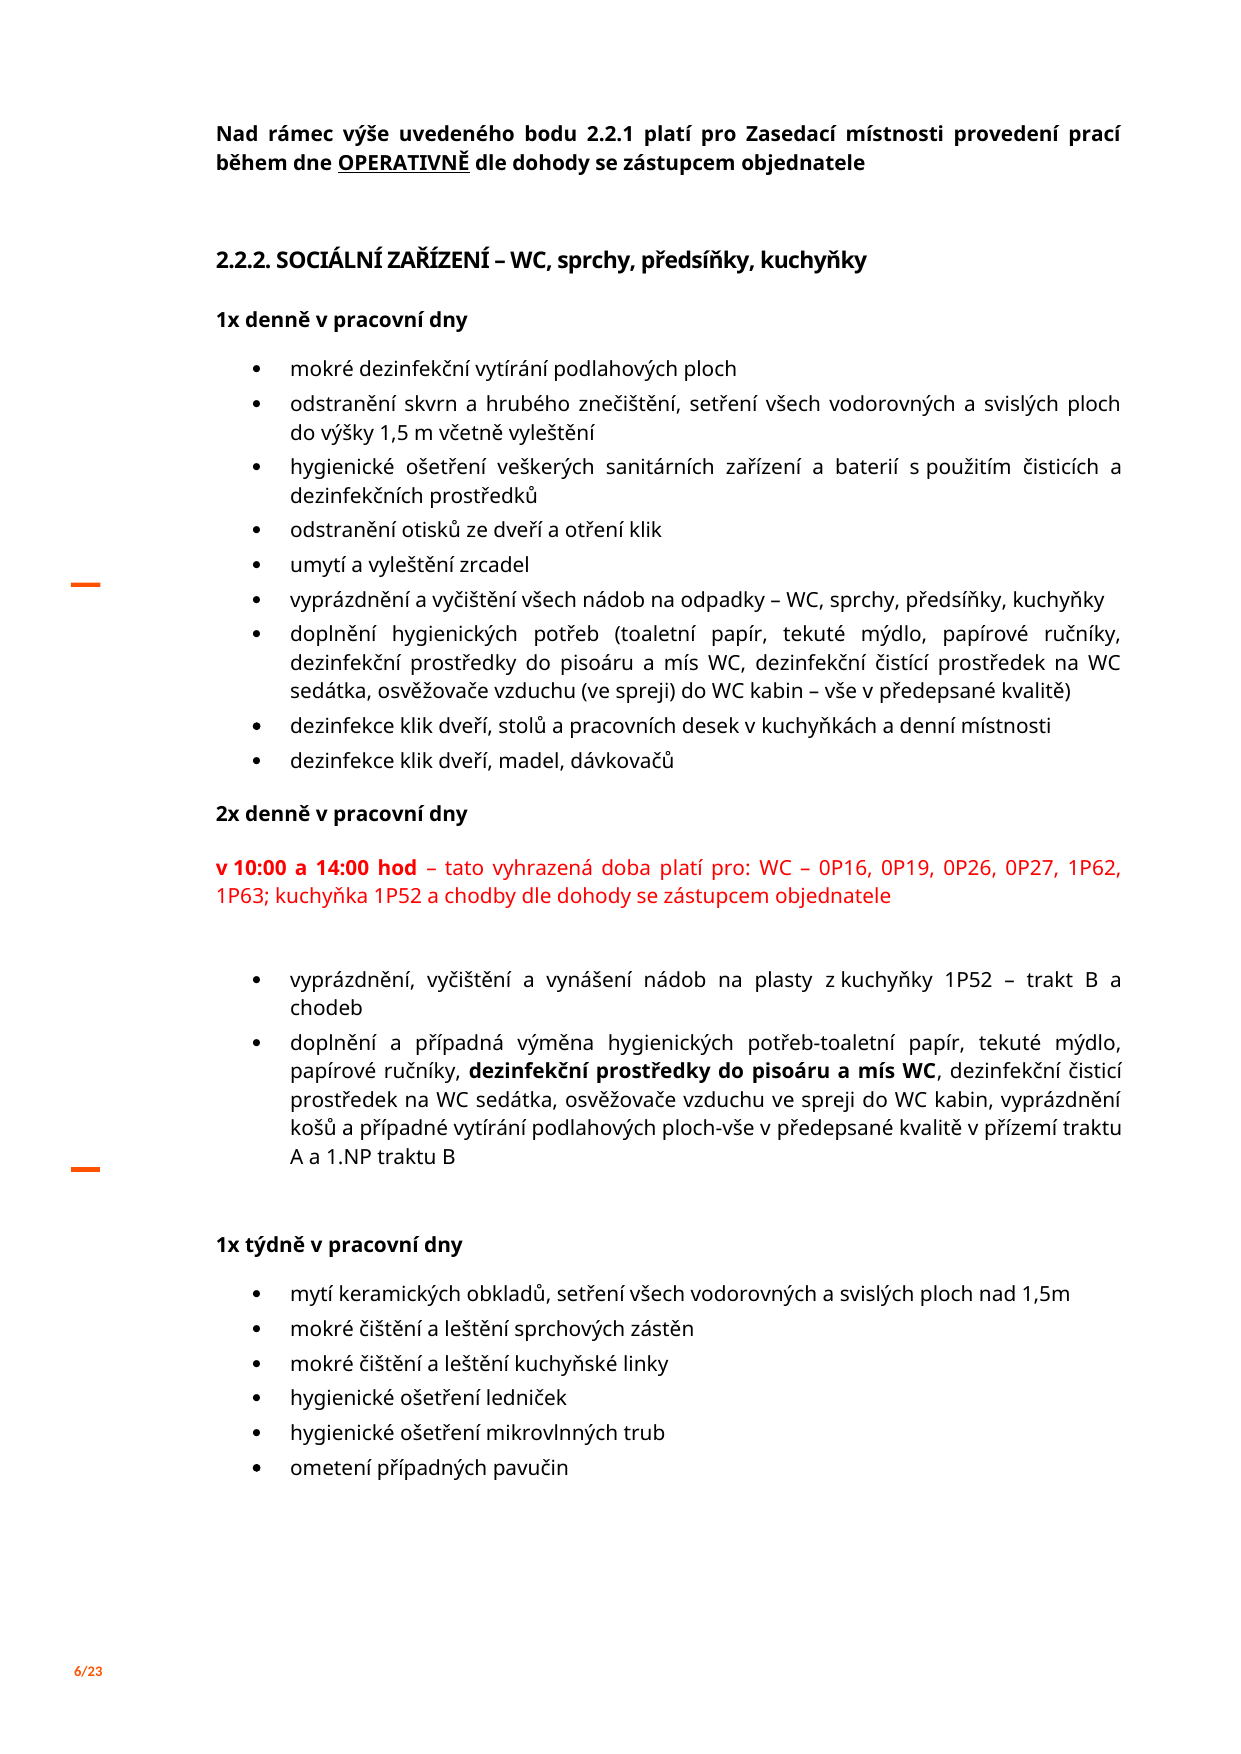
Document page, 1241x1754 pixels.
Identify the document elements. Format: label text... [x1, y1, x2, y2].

list mokré čištění a leštění sprchových zástěn [253, 1314, 1122, 1342]
list doplnění hygienických potřeb (toaletní papír, tekuté mýdlo, papírové ručníky, dezinfekční prostředky do pisoáru a mís WC, dezinfekční čistící prostředek na WC sedátka, osvěžovače vzduchu (ve spreji) do WC kabin – vše v předepsané kvalitě) [253, 619, 1122, 705]
list mokré dezinfekční vytírání podlahových ploch [253, 354, 1122, 383]
list vyprázdnění a vyčištění všech nádob na odpadky – WC, sprchy, předsíňky, kuchyňky [253, 585, 1122, 613]
text 2x denně v pracovní dny [216, 799, 1122, 828]
list mytí keramických obkladů, setření všech vodorovných a svislých ploch nad 1,5m [253, 1279, 1122, 1308]
list hygienické ošetření ledniček [253, 1383, 1122, 1412]
list hygienické ošetření veškerých sanitárních zařízení a baterií s použitím čisticích a dezinfekčních prostředků [253, 452, 1122, 509]
subtitle 2.2.2. SOCIÁLNÍ ZAŘÍZENÍ – WC, sprchy, předsíňky, kuchyňky [216, 244, 1122, 276]
text Nad rámec výše uvedeného bodu 2.2.1 platí pro Zasedací místnosti provedení prací během dne OPERATIVNĚ dle dohody se zástupcem objednatele [216, 119, 1122, 176]
text 1x týdně v pracovní dny [216, 1230, 1122, 1258]
list odstranění otisků ze dveří a otření klik [253, 516, 1122, 544]
text 1x denně v pracovní dny [216, 305, 1122, 334]
list doplnění a případná výměna hygienických potřeb-toaletní papír, tekuté mýdlo, papírové ručníky, dezinfekční prostředky do pisoáru a mís WC, dezinfekční čisticí prostředek na WC sedátka, osvěžovače vzduchu ve spreji do WC kabin, vyprázdnění košů a případné vytírání podlahových ploch-vše v předepsané kvalitě v přízemí traktu A a 1.NP traktu B [253, 1028, 1122, 1170]
list hygienické ošetření mikrovlnných trub [253, 1418, 1122, 1447]
list odstranění skvrn a hrubého znečištění, setření všech vodorovných a svislých ploch do výšky 1,5 m včetně vyleštění [253, 389, 1122, 446]
list dezinfekce klik dveří, stolů a pracovních desek v kuchyňkách a denní místnosti [253, 711, 1122, 739]
list vyprázdnění, vyčištění a vynášení nádob na plasty z kuchyňky 1P52 – trakt B a chodeb [253, 965, 1122, 1022]
list ometení případných pavučin [253, 1453, 1122, 1481]
list dezinfekce klik dveří, madel, dávkovačů [253, 746, 1122, 774]
list mokré čištění a leštění kuchyňské linky [253, 1349, 1122, 1377]
text v 10:00 a 14:00 hod – tato vyhrazená doba platí pro: WC – 0P16, 0P19, 0P26, 0P27, 1P62, 1P63; kuchyňka 1P52 a chodby dle dohody se zástupcem objednatele [216, 853, 1122, 909]
list umytí a vyleštění zrcadel [253, 550, 1122, 579]
